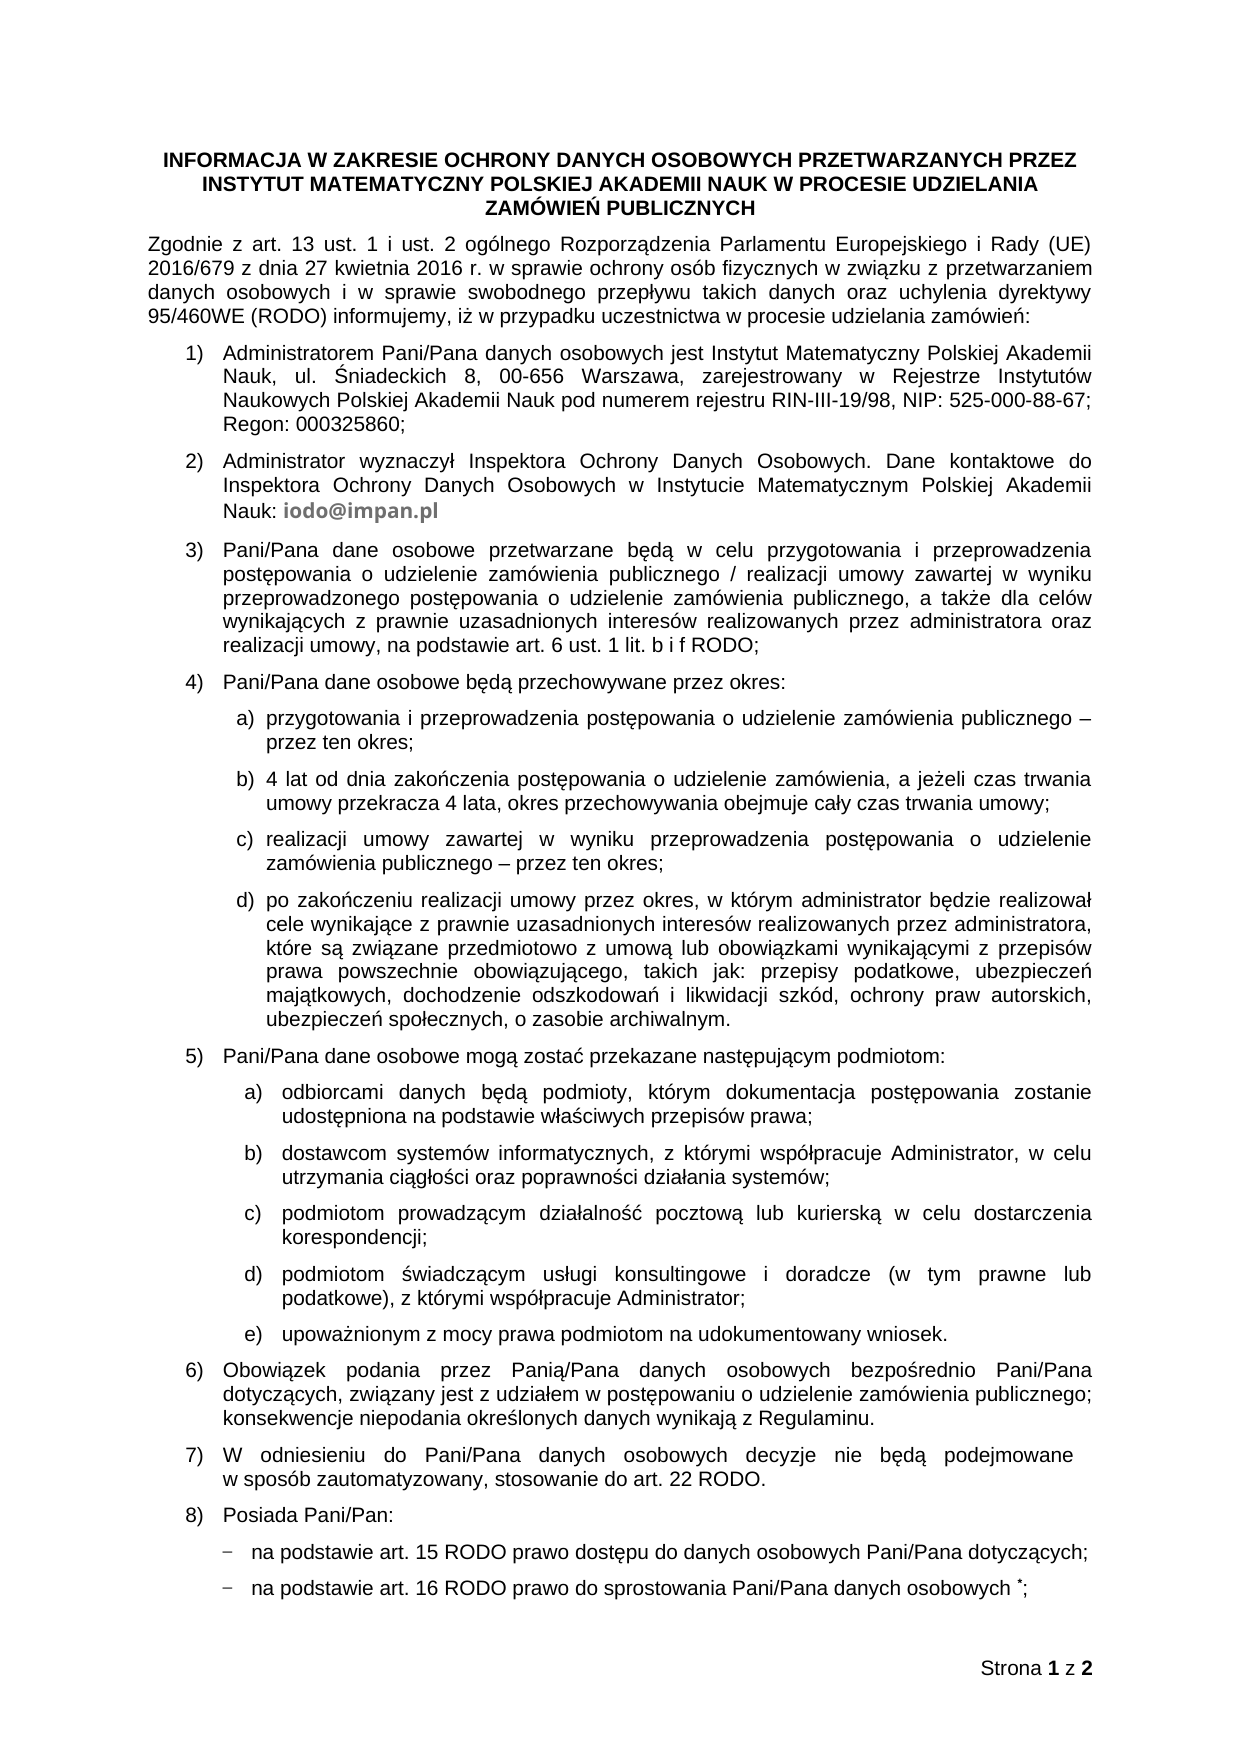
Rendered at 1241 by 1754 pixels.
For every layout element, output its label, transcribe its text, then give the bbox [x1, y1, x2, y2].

list przygotowania i przeprowadzenia postępowania o udzielenie zamówienia publicznego – przez ten okres; [236, 706, 1093, 754]
list Pani/Pana dane osobowe mogą zostać przekazane następującym podmiotom: [185, 1044, 1093, 1068]
text INFORMACJA W ZAKRESIE OCHRONY DANYCH OSOBOWYCH PRZETWARZANYCH PRZEZ INSTYTUT MATEMATYCZNY POLSKIEJ AKADEMII NAUK W PROCESIE UDZIELANIA ZAMÓWIEŃ PUBLICZNYCH [148, 148, 1093, 219]
list W odniesieniu do Pani/Pana danych osobowych decyzje nie będą podejmowane w sposób zautomatyzowany, stosowanie do art. 22 RODO. [185, 1443, 1093, 1491]
list Administrator wyznaczył Inspektora Ochrony Danych Osobowych. Dane kontaktowe do Inspektora Ochrony Danych Osobowych w Instytucie Matematycznym Polskiej Akademii Nauk: iodo@impan.pl [185, 449, 1093, 525]
list odbiorcami danych będą podmioty, którym dokumentacja postępowania zostanie udostępniona na podstawie właściwych przepisów prawa; [244, 1080, 1093, 1128]
list upoważnionym z mocy prawa podmiotom na udokumentowany wniosek. [244, 1322, 1093, 1346]
list na podstawie art. 15 RODO prawo dostępu do danych osobowych Pani/Pana dotyczących; [221, 1539, 1093, 1564]
list podmiotom świadczącym usługi konsultingowe i doradcze (w tym prawne lub podatkowe), z którymi współpracuje Administrator; [244, 1261, 1093, 1309]
list Obowiązek podania przez Panią/Pana danych osobowych bezpośrednio Pani/Pana dotyczących, związany jest z udziałem w postępowaniu o udzielenie zamówienia publicznego; konsekwencje niepodania określonych danych wynikają z Regulaminu. [185, 1358, 1093, 1430]
list podmiotom prowadzącym działalność pocztową lub kurierską w celu dostarczenia korespondencji; [244, 1201, 1093, 1249]
list Pani/Pana dane osobowe przetwarzane będą w celu przygotowania i przeprowadzenia postępowania o udzielenie zamówienia publicznego / realizacji umowy zawartej w wyniku przeprowadzonego postępowania o udzielenie zamówienia publicznego, a także dla celów wynikających z prawnie uzasadnionych interesów realizowanych przez administratora oraz realizacji umowy, na podstawie art. 6 ust. 1 lit. b i f RODO; [185, 537, 1093, 657]
list po zakończeniu realizacji umowy przez okres, w którym administrator będzie realizował cele wynikające z prawnie uzasadnionych interesów realizowanych przez administratora, które są związane przedmiotowo z umową lub obowiązkami wynikającymi z przepisów prawa powszechnie obowiązującego, takich jak: przepisy podatkowe, ubezpieczeń majątkowych, dochodzenie odszkodowań i likwidacji szkód, ochrony praw autorskich, ubezpieczeń społecznych, o zasobie archiwalnym. [236, 887, 1093, 1031]
list realizacji umowy zawartej w wyniku przeprowadzenia postępowania o udzielenie zamówienia publicznego – przez ten okres; [236, 827, 1093, 875]
list Posiada Pani/Pan: [185, 1503, 1093, 1527]
list Pani/Pana dane osobowe będą przechowywane przez okres: [185, 670, 1093, 694]
text Zgodnie z art. 13 ust. 1 i ust. 2 ogólnego Rozporządzenia Parlamentu Europejskiego i Rady (UE) 2016/679 z dnia 27 kwietnia 2016 r. w sprawie ochrony osób fizycznych w związku z przetwarzaniem danych osobowych i w sprawie swobodnego przepływu takich danych oraz uchylenia dyrektywy 95/460WE (RODO) informujemy, iż w przypadku uczestnictwa w procesie udzielania zamówień: [148, 232, 1093, 328]
list na podstawie art. 16 RODO prawo do sprostowania Pani/Pana danych osobowych *; [221, 1576, 1093, 1600]
list dostawcom systemów informatycznych, z którymi współpracuje Administrator, w celu utrzymania ciągłości oraz poprawności działania systemów; [244, 1141, 1093, 1188]
list Administratorem Pani/Pana danych osobowych jest Instytut Matematyczny Polskiej Akademii Nauk, ul. Śniadeckich 8, 00-656 Warszawa, zarejestrowany w Rejestrze Instytutów Naukowych Polskiej Akademii Nauk pod numerem rejestru RIN-III-19/98, NIP: 525-000-88-67; Regon: 000325860; [185, 340, 1093, 436]
list 4 lat od dnia zakończenia postępowania o udzielenie zamówienia, a jeżeli czas trwania umowy przekracza 4 lata, okres przechowywania obejmuje cały czas trwania umowy; [236, 767, 1093, 814]
